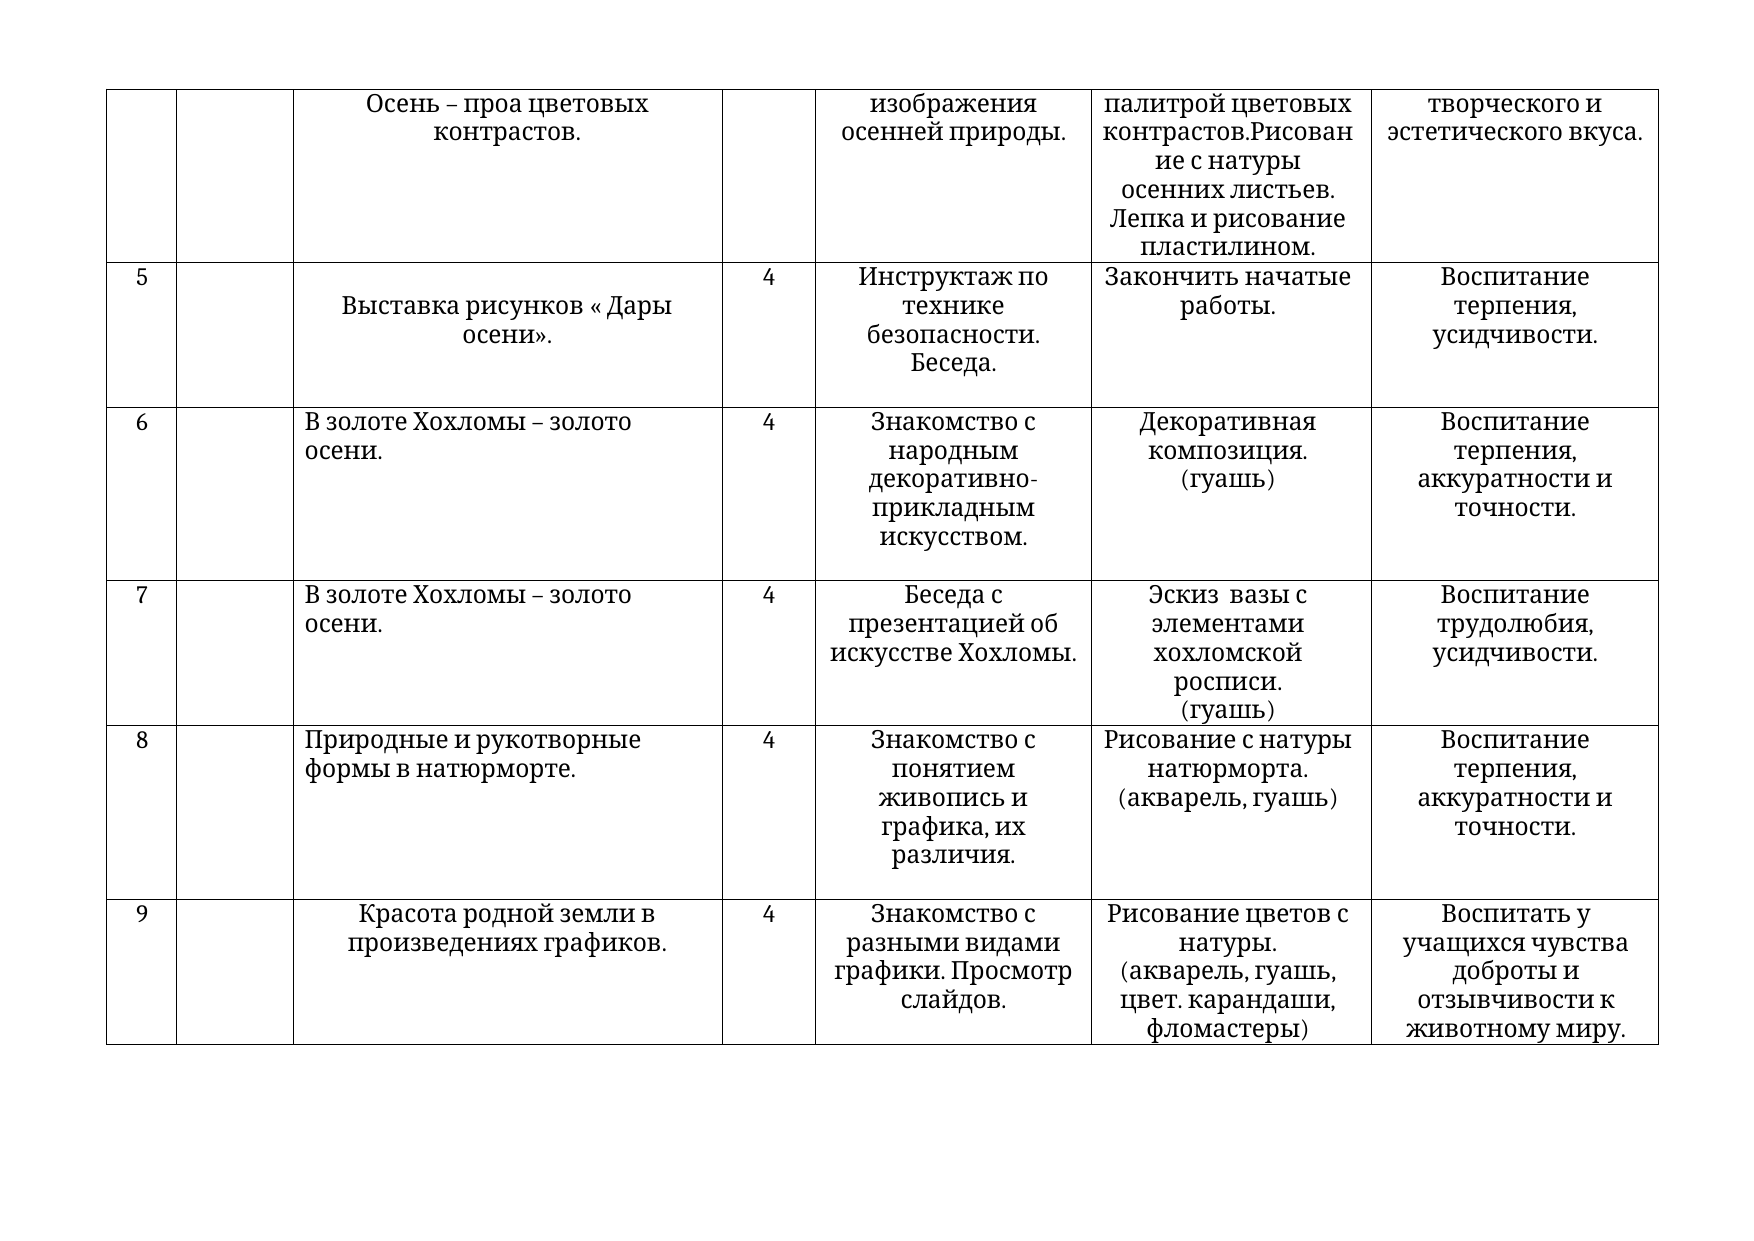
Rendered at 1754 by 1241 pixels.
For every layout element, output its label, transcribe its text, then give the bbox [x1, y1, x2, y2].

table_cell 4 [723, 263, 815, 407]
table_cell Декоративная композиция. (гуашь) [1092, 408, 1371, 580]
table_cell Воспитание трудолюбия, усидчивости. [1372, 581, 1658, 725]
table_cell 8 [107, 726, 176, 899]
table_cell Эскиз вазы с элементами хохломской росписи. (гуашь) [1092, 581, 1371, 725]
table_cell [177, 90, 293, 262]
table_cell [1372, 90, 1658, 262]
table_cell 9 [107, 900, 176, 1043]
table_cell 4 [723, 90, 815, 262]
table_cell 4 [723, 726, 815, 899]
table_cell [1092, 90, 1371, 262]
table_cell Рисование с натуры натюрморта. (акварель, гуашь) [1092, 726, 1371, 899]
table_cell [294, 90, 722, 262]
table_cell 4 [723, 900, 815, 1043]
table_cell Знакомство с народным декоративно-прикладным искусством. [816, 408, 1091, 580]
table_cell [177, 900, 293, 1043]
table_cell Инструктаж по технике безопасности. Беседа. [816, 263, 1091, 407]
table_cell Выставка рисунков « Дары осени». [294, 263, 722, 407]
table_cell 4 [723, 581, 815, 725]
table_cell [816, 900, 1091, 1043]
table_cell [177, 263, 293, 407]
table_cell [816, 90, 1091, 262]
table_cell 4 [107, 90, 176, 262]
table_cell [294, 900, 722, 1043]
table_cell 4 [723, 408, 815, 580]
table_cell Воспитание терпения, аккуратности и точности. [1372, 726, 1658, 899]
table_cell В золоте Хохломы – золото осени. [294, 581, 722, 725]
table_cell В золоте Хохломы – золото осени. [294, 408, 722, 580]
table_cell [1092, 900, 1371, 1043]
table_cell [1372, 900, 1658, 1043]
table_cell [177, 726, 293, 899]
table_cell Природные и рукотворные формы в натюрморте. [294, 726, 722, 899]
table_cell Беседа с презентацией об искусстве Хохломы. [816, 581, 1091, 725]
table_cell 5 [107, 263, 176, 407]
table_cell Воспитание терпения, усидчивости. [1372, 263, 1658, 407]
table_cell Знакомство с понятием живопись и графика, их различия. [816, 726, 1091, 899]
table_cell [177, 581, 293, 725]
table_cell 6 [107, 408, 176, 580]
table_cell [177, 408, 293, 580]
table_cell 7 [107, 581, 176, 725]
table_cell Закончить начатые работы. [1092, 263, 1371, 407]
table_cell Воспитание терпения, аккуратности и точности. [1372, 408, 1658, 580]
